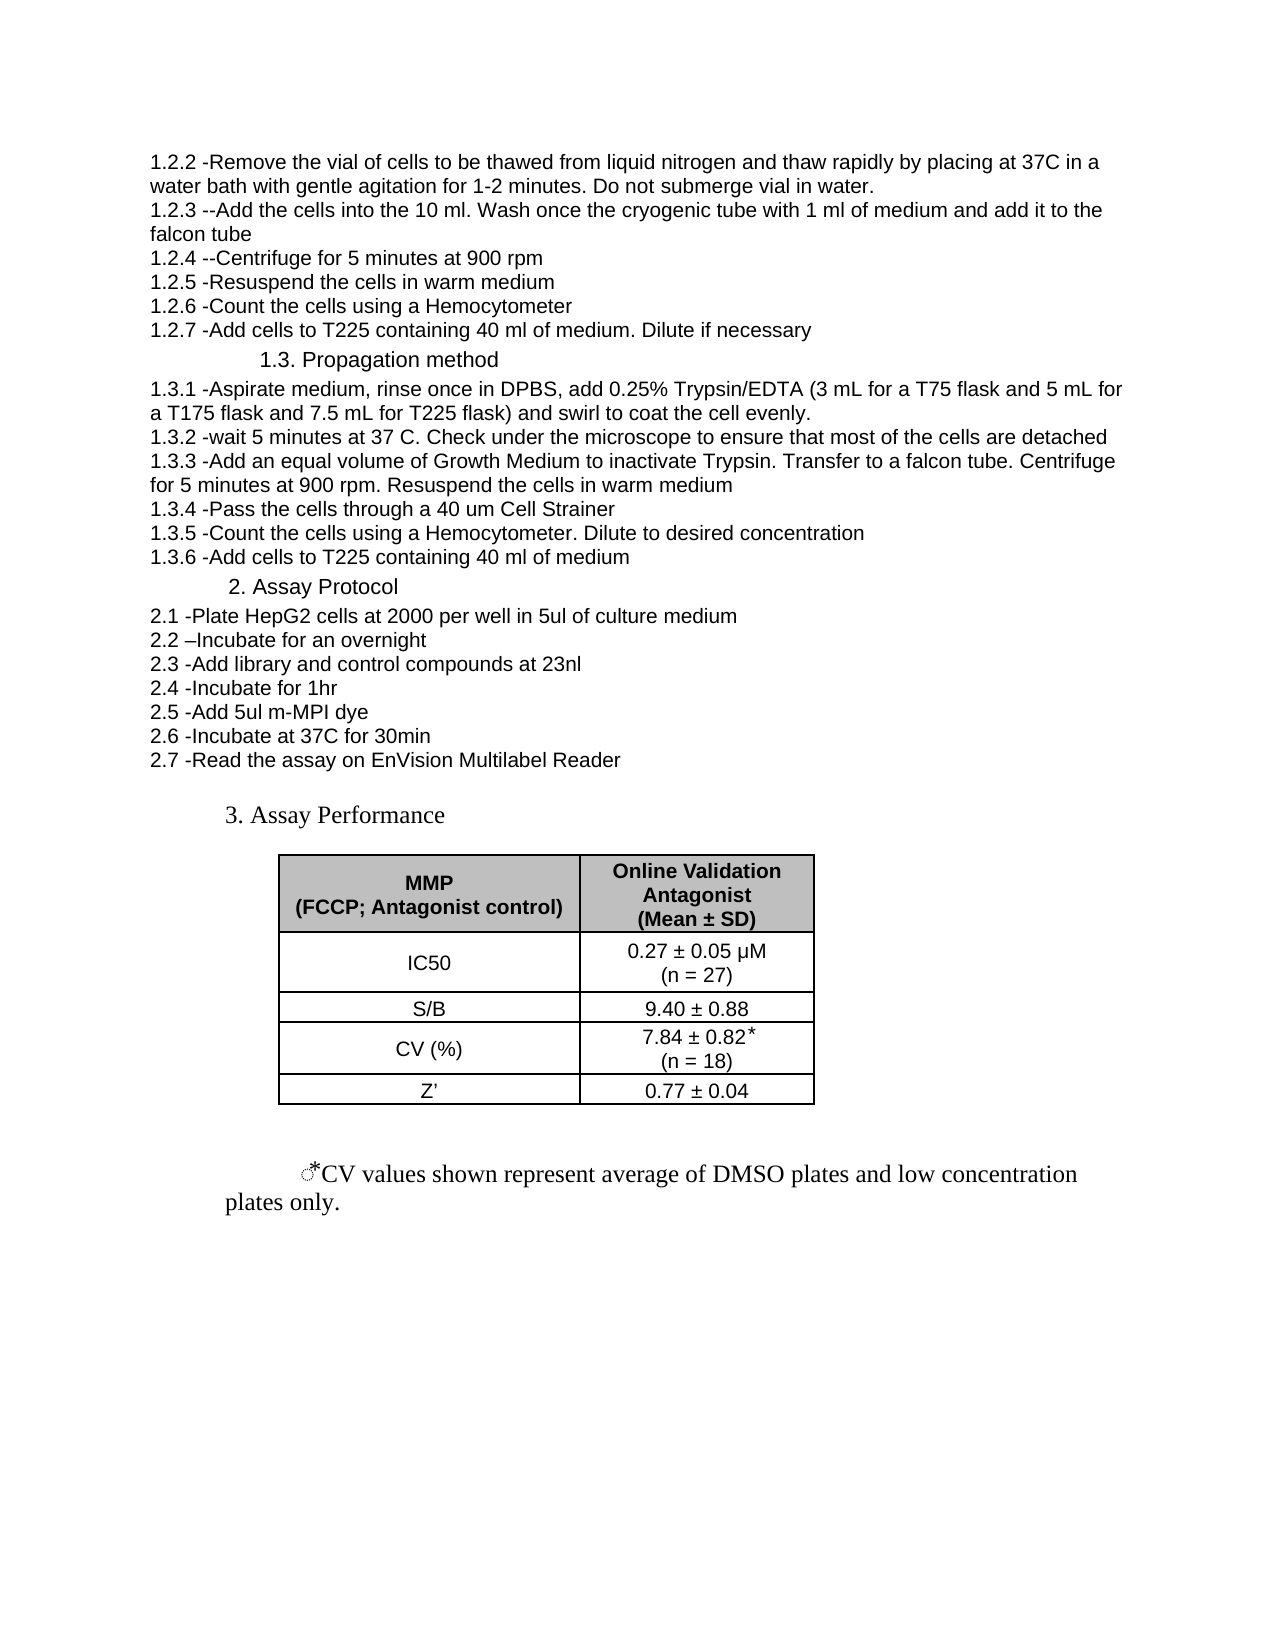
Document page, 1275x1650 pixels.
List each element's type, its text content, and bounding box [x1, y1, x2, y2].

text 1.2.5 -Resuspend the cells in warm medium [150, 270, 1125, 294]
table_cell 7.84 ± 0.82 ⃰ (n = 18) [581, 1023, 813, 1073]
table_header Online Validation Antagonist (Mean ± SD) [581, 856, 813, 931]
text 2.3 -Add library and control compounds at 23nl [150, 652, 1125, 676]
text 1.2.4 --Centrifuge for 5 minutes at 900 rpm [150, 246, 1125, 270]
text 2.5 -Add 5ul m-MPI dye [150, 700, 1125, 724]
text 1.2.6 -Count the cells using a Hemocytometer [150, 294, 1125, 318]
text 2.4 -Incubate for 1hr [150, 676, 1125, 700]
table_cell S/B [280, 993, 579, 1021]
text 1.2.2 -Remove the vial of cells to be thawed from liquid nitrogen and thaw rapidly by placing at 37C in a water bath with gentle agitation for 1-2 minutes. Do not submerge vial in water. [150, 150, 1125, 198]
table_cell 9.40 ± 0.88 [581, 993, 813, 1021]
text 2.6 -Incubate at 37C for 30min [150, 724, 1125, 748]
text 1.2.7 -Add cells to T225 containing 40 ml of medium. Dilute if necessary [150, 318, 1125, 342]
text 1.3.6 -Add cells to T225 containing 40 ml of medium [150, 545, 1125, 569]
text 2.7 -Read the assay on EnVision Multilabel Reader [150, 748, 1125, 772]
text 3. Assay Performance [150, 772, 1125, 829]
text 2.1 -Plate HepG2 cells at 2000 per well in 5ul of culture medium [150, 604, 1125, 628]
table_cell IC50 [280, 933, 579, 991]
table_cell CV (%) [280, 1023, 579, 1073]
text 1.3.4 -Pass the cells through a 40 um Cell Strainer [150, 497, 1125, 521]
text 2. Assay Protocol [228, 574, 1125, 599]
text 1.3.2 -wait 5 minutes at 37 C. Check under the microscope to ensure that most of the cells are detached [150, 425, 1125, 449]
text ⃰ CV values shown represent average of DMSO plates and low concentration plates only. [225, 1159, 1125, 1216]
table_cell 0.27 ± 0.05 μM (n = 27) [581, 933, 813, 991]
text 1.2.3 --Add the cells into the 10 ml. Wash once the cryogenic tube with 1 ml of medium and add it to the falcon tube [150, 198, 1125, 246]
table_header MMP (FCCP; Antagonist control) [280, 856, 579, 931]
table_cell Z’ [280, 1075, 579, 1103]
text 1.3. Propagation method [259, 347, 1125, 372]
text 1.3.1 -Aspirate medium, rinse once in DPBS, add 0.25% Trypsin/EDTA (3 mL for a T75 flask and 5 mL for a T175 flask and 7.5 mL for T225 flask) and swirl to coat the cell evenly. [150, 377, 1125, 425]
text 1.3.3 -Add an equal volume of Growth Medium to inactivate Trypsin. Transfer to a falcon tube. Centrifuge for 5 minutes at 900 rpm. Resuspend the cells in warm medium [150, 449, 1125, 497]
text 2.2 –Incubate for an overnight [150, 628, 1125, 652]
text 1.3.5 -Count the cells using a Hemocytometer. Dilute to desired concentration [150, 521, 1125, 545]
table_cell 0.77 ± 0.04 [581, 1075, 813, 1103]
